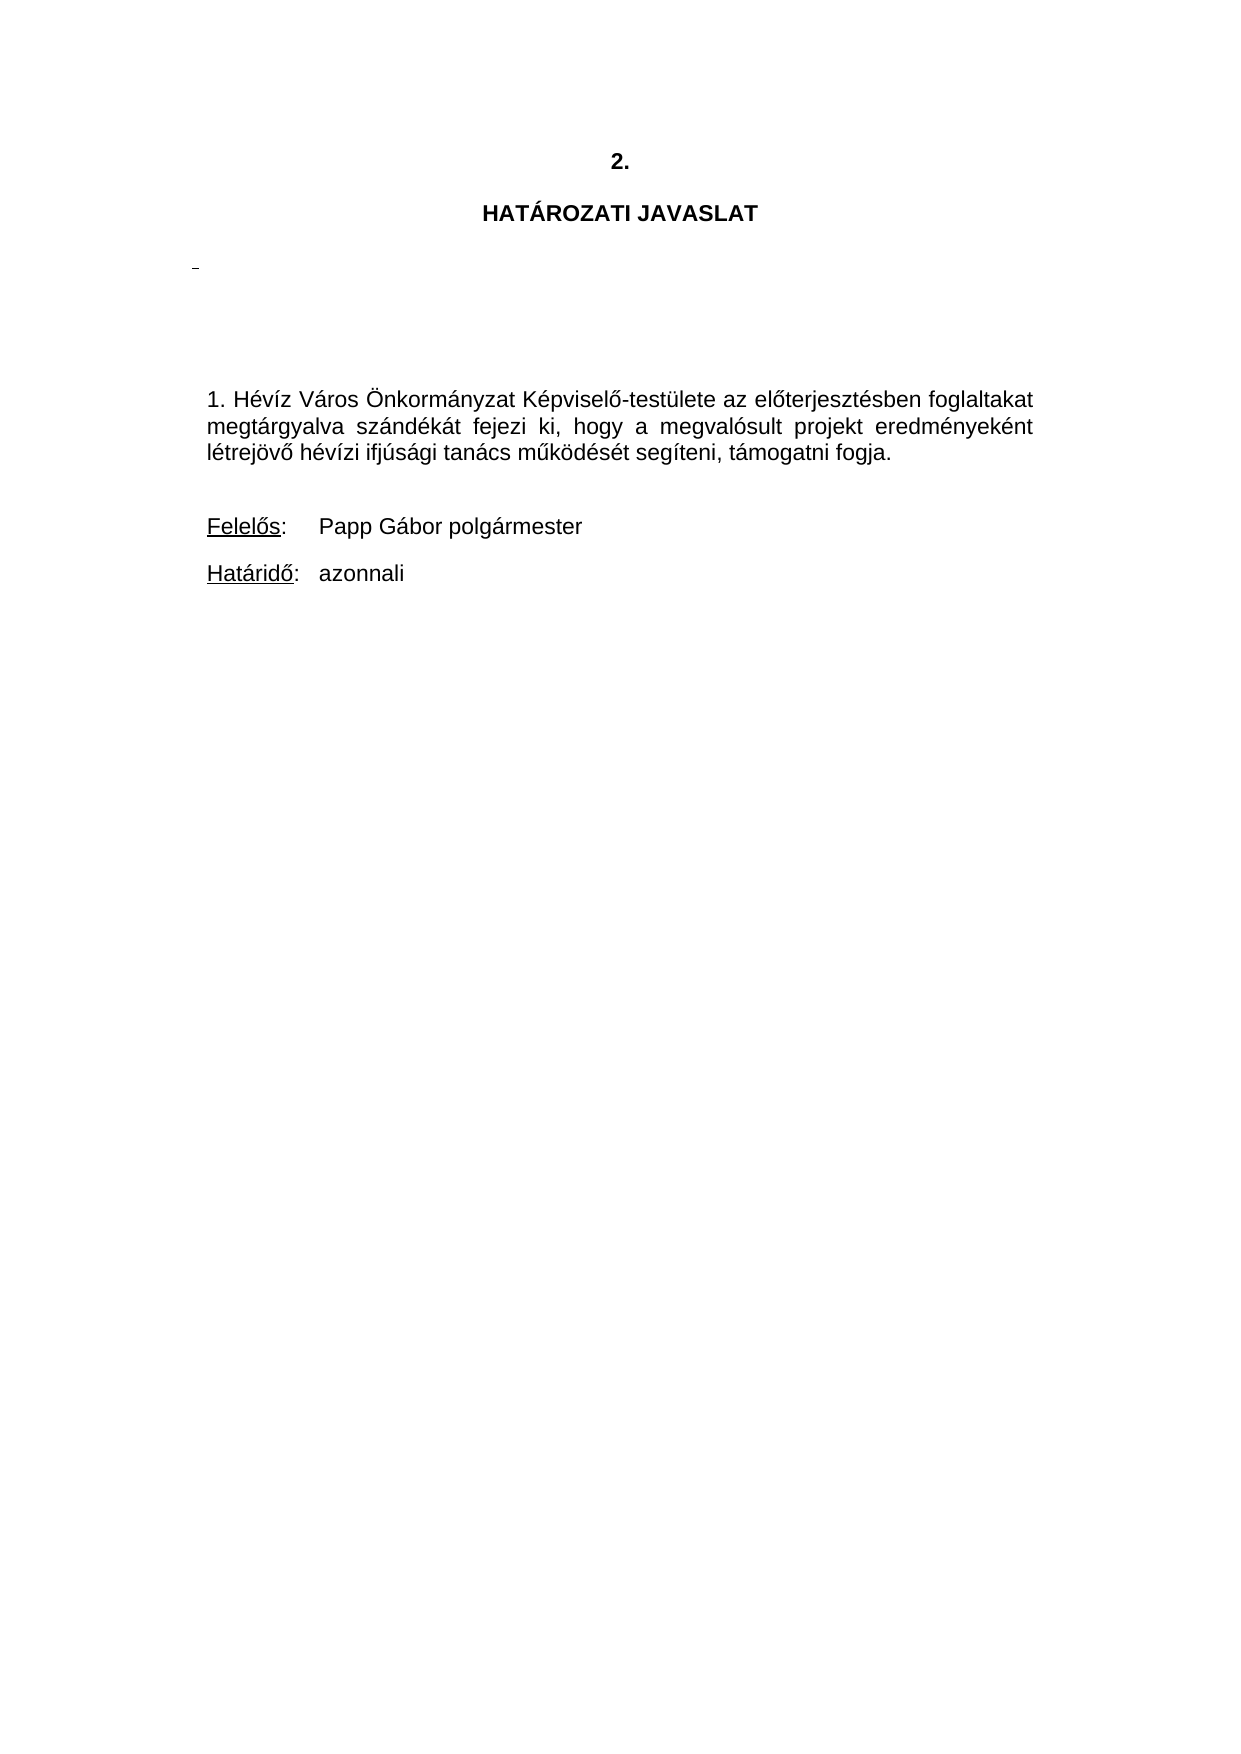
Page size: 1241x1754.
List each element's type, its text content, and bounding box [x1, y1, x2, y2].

text 1. Hévíz Város Önkormányzat Képviselő-testülete az előterjesztésben foglaltakat megtárgyalva szándékát fejezi ki, hogy a megvalósult projekt eredményeként létrejövő hévízi ifjúsági tanács működését segíteni, támogatni fogja. [207, 386, 1033, 466]
text Felelős: Papp Gábor polgármester [207, 513, 1093, 539]
text Határidő: azonnali [207, 560, 1093, 586]
text HATÁROZATI JAVASLAT [148, 200, 1093, 227]
text 2. [148, 148, 1093, 174]
